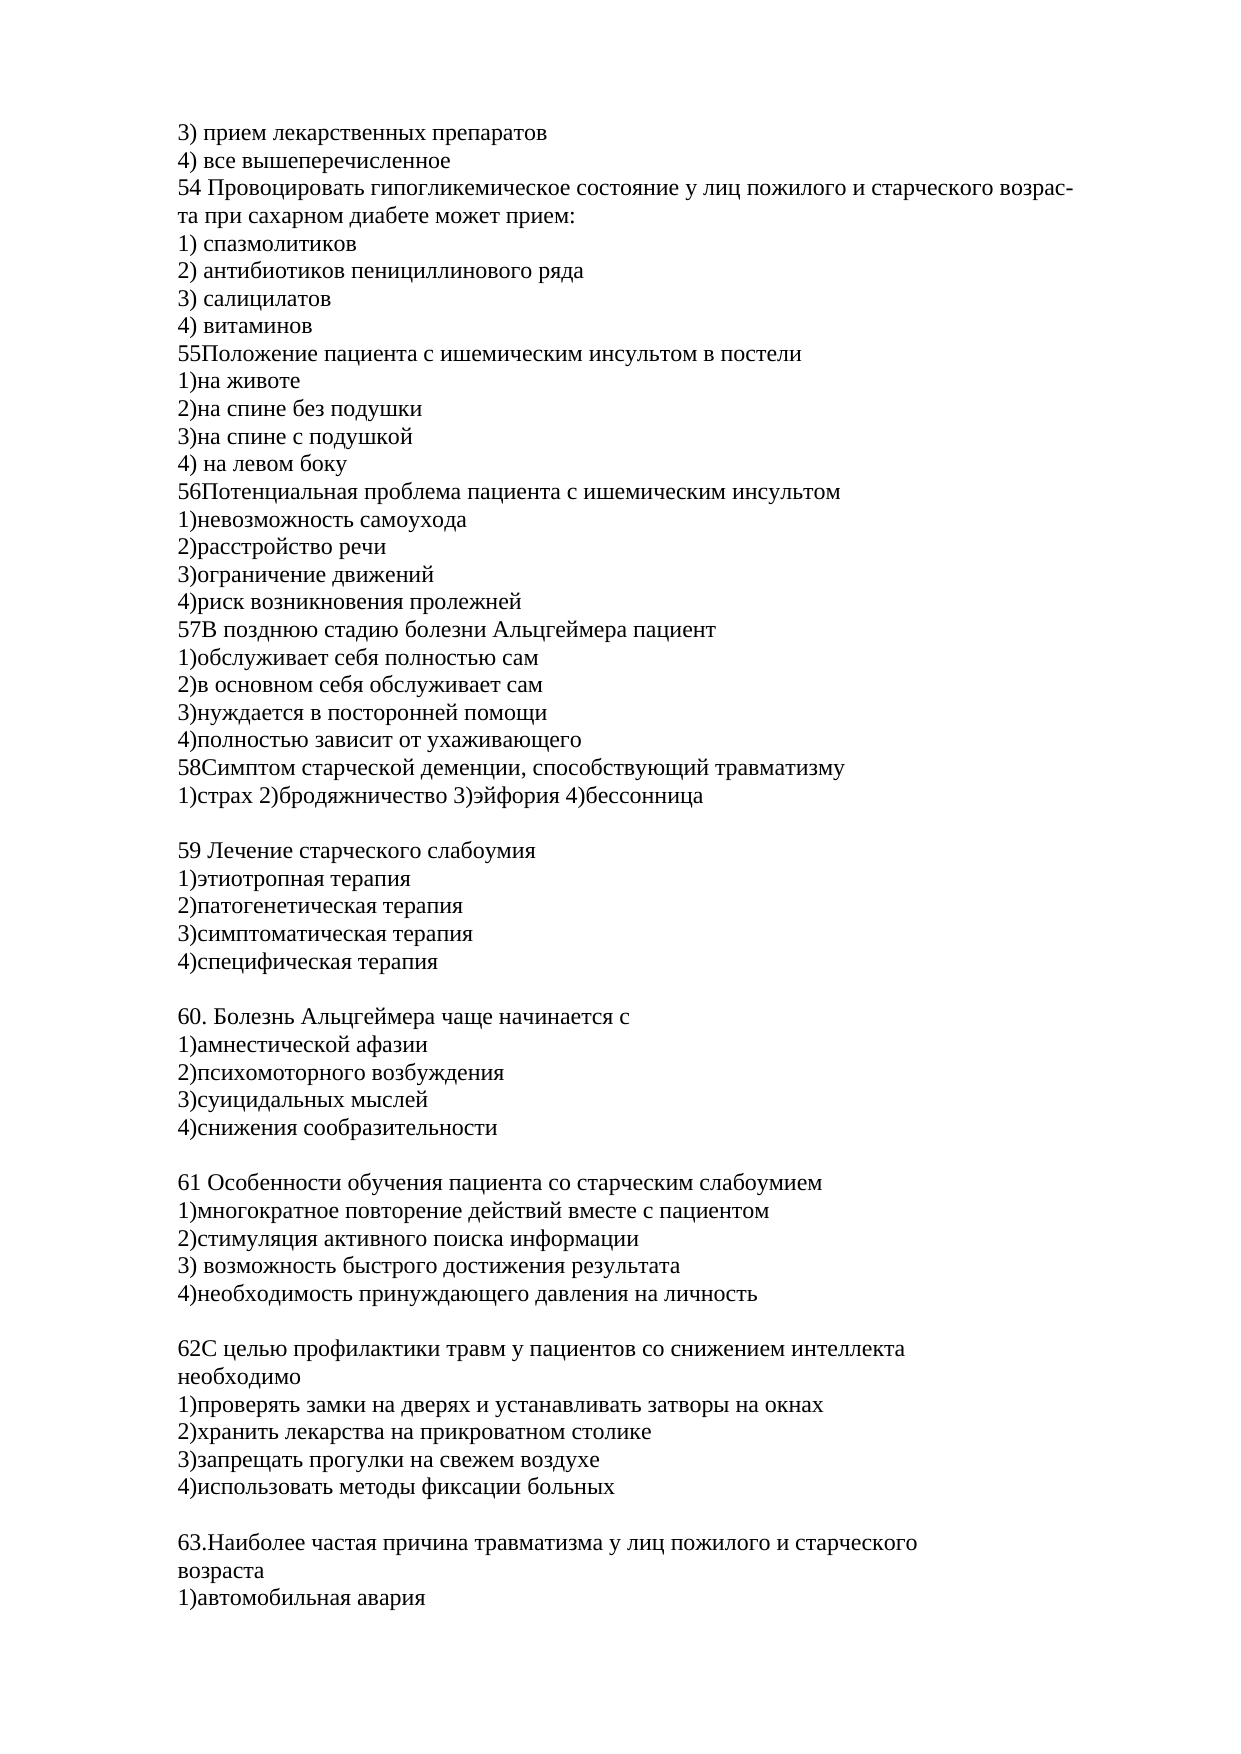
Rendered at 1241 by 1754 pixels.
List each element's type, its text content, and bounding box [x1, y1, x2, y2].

text 55Положение пациента с ишемическим инсультом в постели [177, 339, 1152, 367]
text 62С целью профилактики травм у пациентов со снижением интеллекта [177, 1334, 1152, 1362]
text 1)невозможность самоухода [177, 504, 1152, 532]
text 4) на левом боку [177, 449, 1152, 477]
text 4)специфическая терапия [177, 947, 1152, 974]
text 60. Болезнь Альцгеймера чаще начинается с [177, 1002, 1152, 1030]
text 2)на спине без подушки [177, 394, 1152, 422]
text 2)в основном себя обслуживает сам [177, 670, 1152, 698]
text 61 Особенности обучения пациента со старческим слабоумием [177, 1168, 1152, 1196]
text 3)симптоматическая терапия [177, 919, 1152, 947]
text 4)необходимость принуждающего давления на личность [177, 1279, 1152, 1306]
text 57В позднюю стадию болезни Альцгеймера пациент [177, 615, 1152, 643]
text 3)суицидальных мыслей [177, 1085, 1152, 1113]
text 3) салицилатов [177, 284, 1152, 311]
text 4) все вышеперечисленное [177, 146, 1152, 173]
text 4)использовать методы фиксации больных [177, 1472, 1152, 1500]
text возраста [177, 1556, 1152, 1583]
text 3)нуждается в посторонней помощи [177, 698, 1152, 725]
text 1)обслуживает себя полностью сам [177, 643, 1152, 670]
text 1)на животе [177, 367, 1152, 394]
text 3) возможность быстрого достижения результата [177, 1251, 1152, 1279]
text 2)расстройство речи [177, 532, 1152, 560]
text 1)амнестической афазии [177, 1030, 1152, 1057]
text 1)проверять замки на дверях и устанавливать затворы на окнах [177, 1389, 1152, 1417]
text та при сахарном диабете может прием: [177, 201, 1152, 228]
text 54 Провоцировать гипогликемическое состояние у лиц пожилого и старческого возрас- [177, 173, 1152, 201]
text 1)многократное повторение действий вместе с пациентом [177, 1196, 1152, 1223]
text 3)запрещать прогулки на свежем воздухе [177, 1445, 1152, 1472]
text 4) витаминов [177, 311, 1152, 339]
text 59 Лечение старческого слабоумия [177, 836, 1152, 864]
text 1) спазмолитиков [177, 228, 1152, 256]
text 3)на спине с подушкой [177, 422, 1152, 449]
text 2) антибиотиков пенициллинового ряда [177, 256, 1152, 284]
text 1)страх 2)бродяжничество 3)эйфория 4)бессонница [177, 781, 1152, 808]
text 2)патогенетическая терапия [177, 891, 1152, 919]
text 1)этиотропная терапия [177, 864, 1152, 891]
text 3) прием лекарственных препаратов [177, 118, 1152, 146]
text 3)ограничение движений [177, 560, 1152, 587]
text 63.Наиболее частая причина травматизма у лиц пожилого и старческого [177, 1528, 1152, 1556]
text 56Потенциальная проблема пациента с ишемическим инсультом [177, 477, 1152, 504]
text 4)риск возникновения пролежней [177, 587, 1152, 615]
text 2)стимуляция активного поиска информации [177, 1223, 1152, 1251]
text 2)хранить лекарства на прикроватном столике [177, 1417, 1152, 1445]
text 58Симптом старческой деменции, способствующий травматизму [177, 753, 1152, 781]
text 1)автомобильная авария [177, 1583, 1152, 1611]
text 4)полностью зависит от ухаживающего [177, 725, 1152, 753]
text 2)психомоторного возбуждения [177, 1057, 1152, 1085]
text необходимо [177, 1362, 1152, 1389]
text 4)снижения сообразительности [177, 1113, 1152, 1140]
